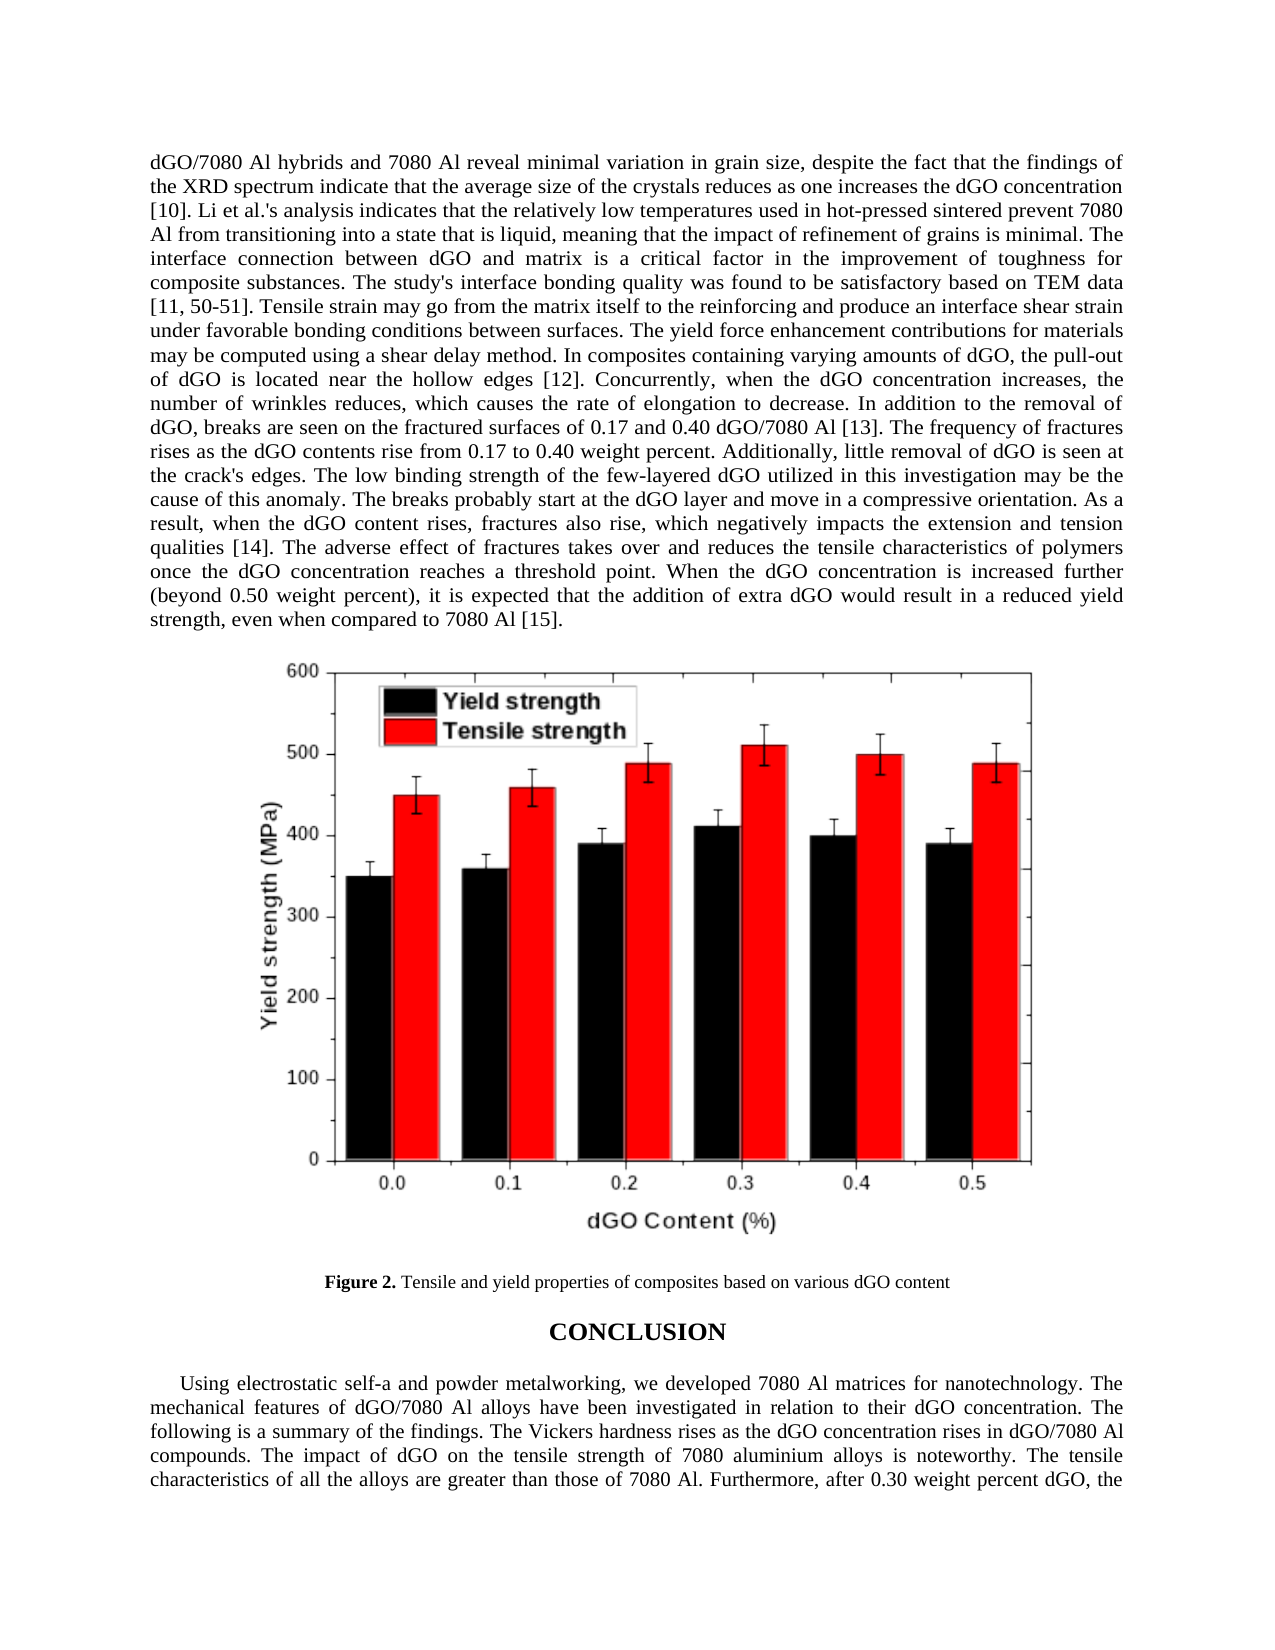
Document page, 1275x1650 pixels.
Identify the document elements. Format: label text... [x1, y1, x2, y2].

text Figure 2. Tensile and yield properties of composites based on various dGO content [150, 1271, 1125, 1292]
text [150, 1371, 1125, 1491]
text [150, 150, 1125, 631]
subtitle Conclusion [150, 1317, 1125, 1346]
